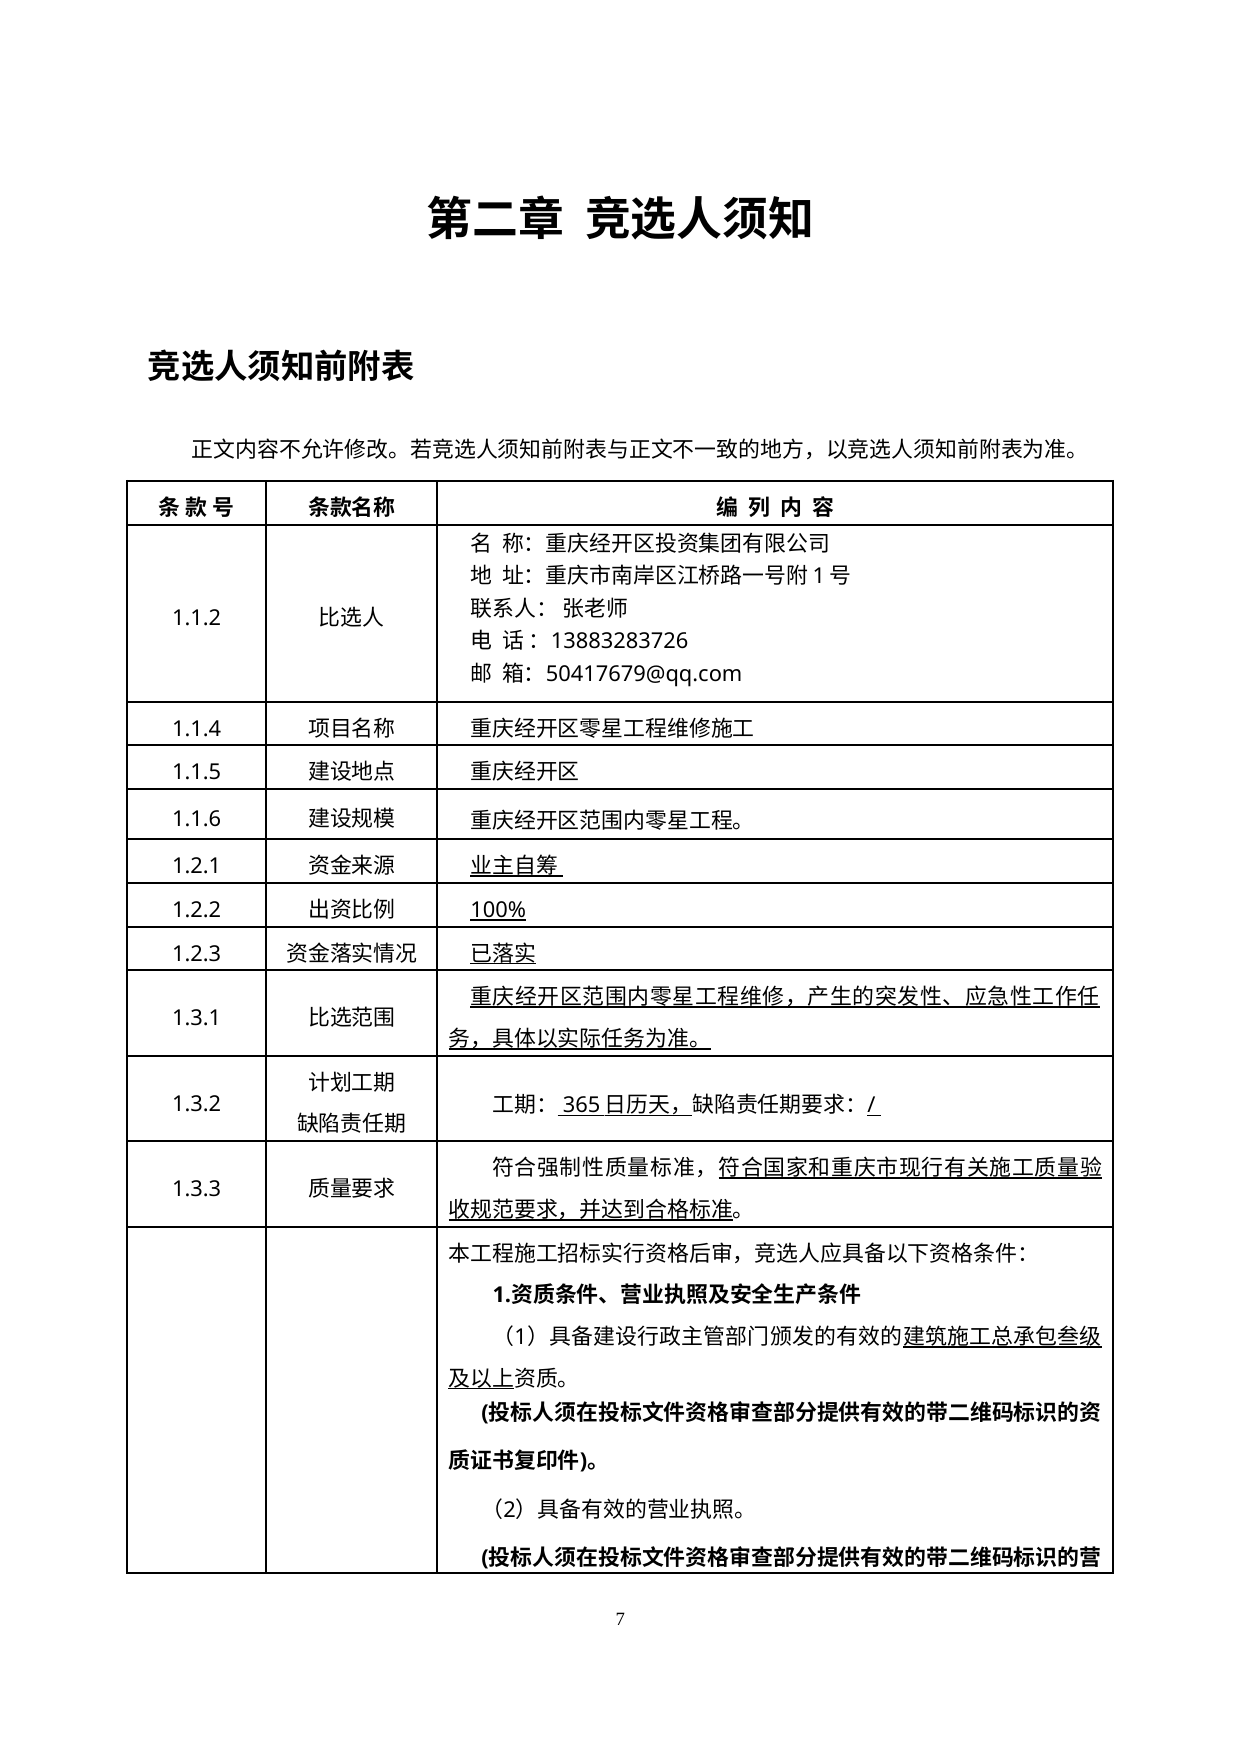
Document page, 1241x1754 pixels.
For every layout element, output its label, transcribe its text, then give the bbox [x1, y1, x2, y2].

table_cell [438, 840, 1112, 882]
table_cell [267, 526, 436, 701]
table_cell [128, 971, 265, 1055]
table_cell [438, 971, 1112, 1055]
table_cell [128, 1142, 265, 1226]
text 正文内容不允许修改。若竞选人须知前附表与正文不一致的地方，以竞选人须知前附表为准。 [148, 431, 1092, 464]
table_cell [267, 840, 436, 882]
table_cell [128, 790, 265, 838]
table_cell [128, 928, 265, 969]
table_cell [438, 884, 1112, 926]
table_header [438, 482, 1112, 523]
subtitle 竞选人须知前附表 [148, 332, 1092, 397]
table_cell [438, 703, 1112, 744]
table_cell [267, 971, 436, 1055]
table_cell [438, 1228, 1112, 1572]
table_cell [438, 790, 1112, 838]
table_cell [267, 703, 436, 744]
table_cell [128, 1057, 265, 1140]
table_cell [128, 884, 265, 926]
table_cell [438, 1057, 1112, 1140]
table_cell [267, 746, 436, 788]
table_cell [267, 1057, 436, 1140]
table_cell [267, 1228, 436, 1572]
subtitle 第二章 竞选人须知 [148, 167, 1092, 264]
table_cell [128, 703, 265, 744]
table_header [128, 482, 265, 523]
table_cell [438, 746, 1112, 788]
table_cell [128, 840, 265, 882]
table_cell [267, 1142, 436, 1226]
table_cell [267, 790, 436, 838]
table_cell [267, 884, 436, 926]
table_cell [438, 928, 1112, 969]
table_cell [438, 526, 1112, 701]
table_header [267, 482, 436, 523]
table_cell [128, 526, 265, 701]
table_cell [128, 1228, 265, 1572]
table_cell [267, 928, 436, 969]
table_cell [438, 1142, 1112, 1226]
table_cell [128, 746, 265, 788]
